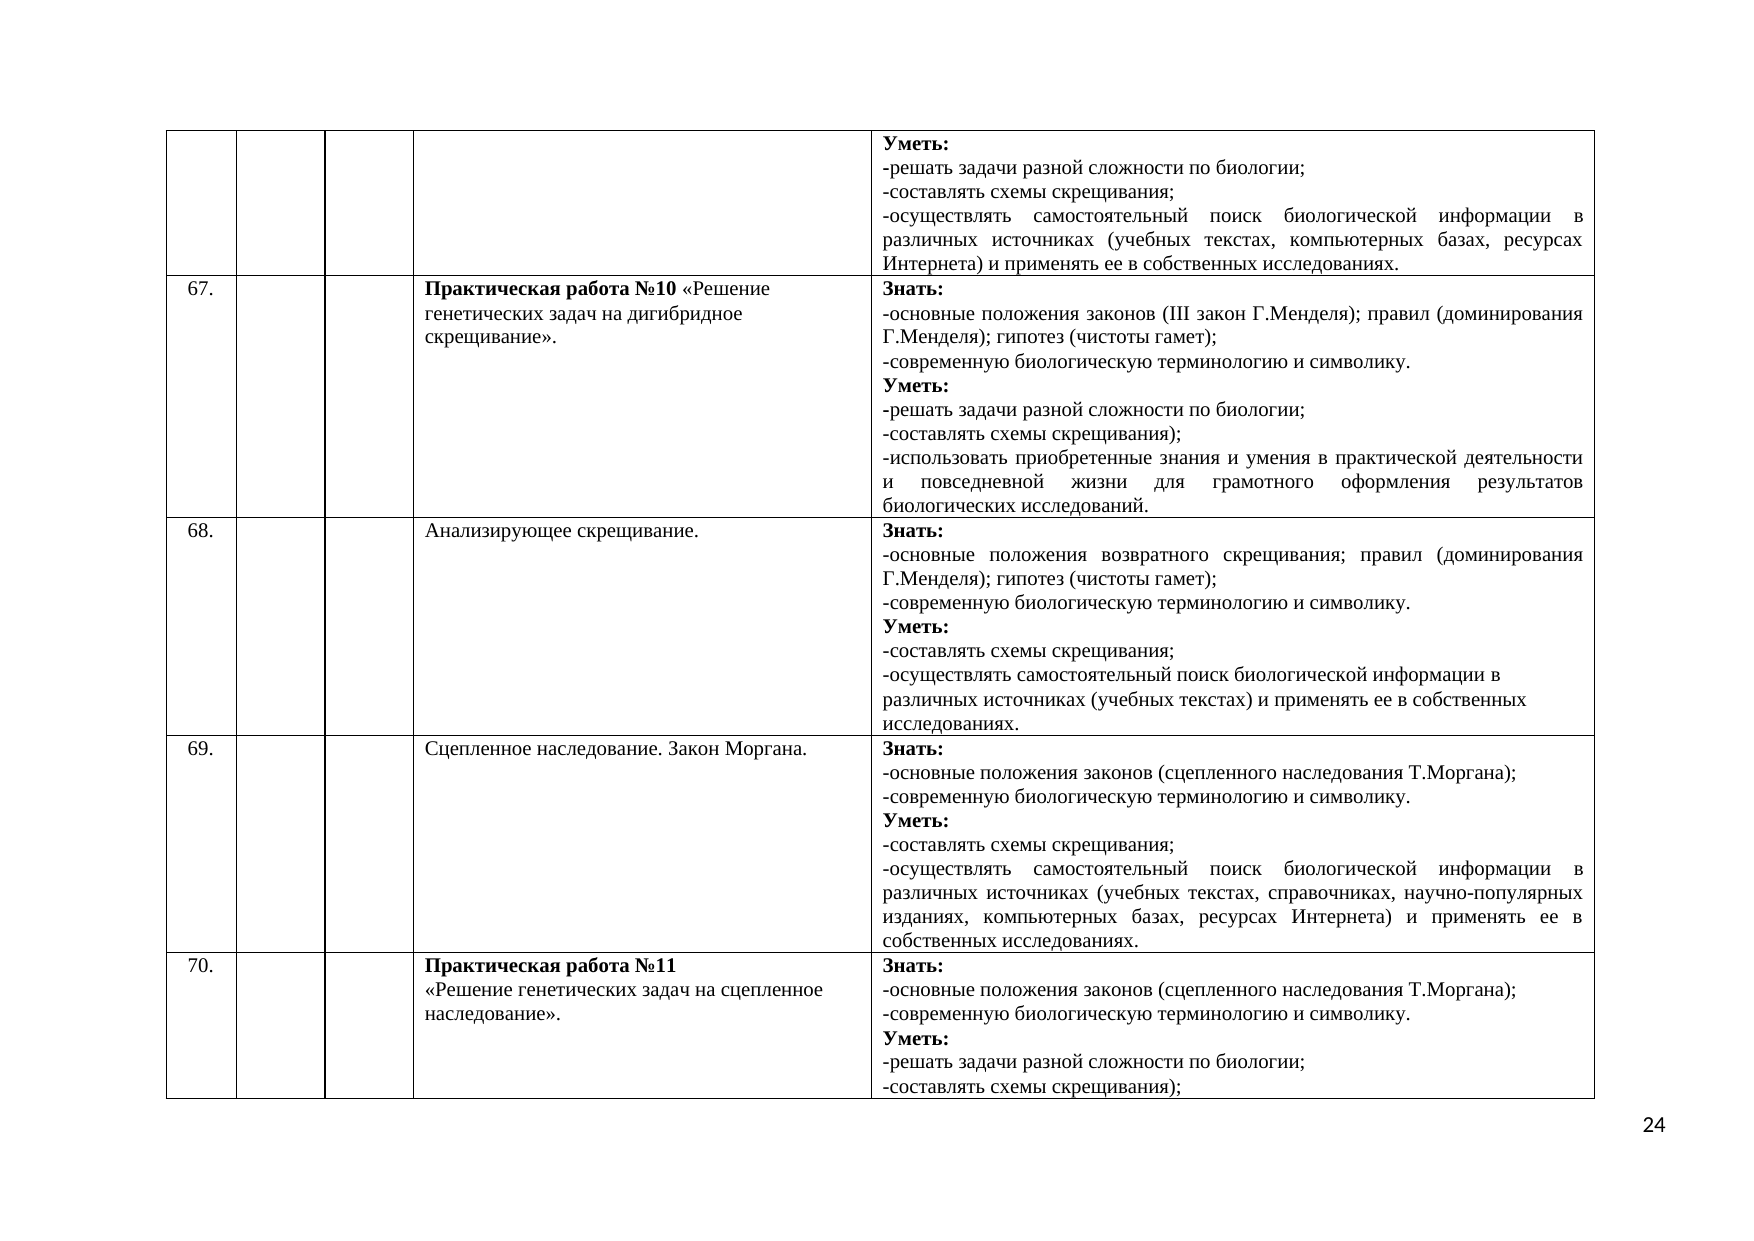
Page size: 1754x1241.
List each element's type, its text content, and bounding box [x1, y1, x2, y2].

table_cell [237, 131, 324, 275]
table_cell [167, 953, 236, 1098]
table_cell Знать: -основные положения законов (сцепленного наследования Т.Моргана); -современную биологическую терминологию и символику. Уметь: -составлять схемы скрещивания; -осуществлять самостоятельный поиск биологической информации в различных источниках (учебных текстах, справочниках, научно-популярных изданиях, компьютерных базах, ресурсах Интернета) и применять ее в собственных исследованиях. [872, 736, 1594, 952]
table_cell [237, 518, 324, 734]
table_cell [414, 953, 871, 1098]
table_cell [237, 953, 324, 1098]
table_cell [167, 736, 236, 952]
table_cell [326, 276, 413, 517]
table_cell [326, 518, 413, 734]
table_cell [326, 736, 413, 952]
table_cell [237, 736, 324, 952]
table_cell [872, 953, 1594, 1098]
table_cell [872, 131, 1594, 275]
table_cell [167, 518, 236, 734]
table_cell [237, 276, 324, 517]
table_cell [167, 276, 236, 517]
table_cell Сцепленное наследование. Закон Моргана. [414, 736, 871, 952]
table_cell Анализирующее скрещивание. [414, 518, 871, 734]
table_cell Знать: -основные положения законов (ІІІ закон Г.Менделя); правил (доминирования Г.Менделя); гипотез (чистоты гамет); -современную биологическую терминологию и символику. Уметь: -решать задачи разной сложности по биологии; -составлять схемы скрещивания); -использовать приобретенные знания и умения в практической деятельности и повседневной жизни для грамотного оформления результатов биологических исследований. [872, 276, 1594, 517]
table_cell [414, 131, 871, 275]
table_cell Практическая работа №10 «Решение генетических задач на дигибридное скрещивание». [414, 276, 871, 517]
table_cell [326, 953, 413, 1098]
table_cell Знать: -основные положения возвратного скрещивания; правил (доминирования Г.Менделя); гипотез (чистоты гамет); -современную биологическую терминологию и символику. Уметь: -составлять схемы скрещивания; -осуществлять самостоятельный поиск биологической информации в различных источниках (учебных текстах) и применять ее в собственных исследованиях. [872, 518, 1594, 734]
table_cell [167, 131, 236, 275]
table_cell [326, 131, 413, 275]
